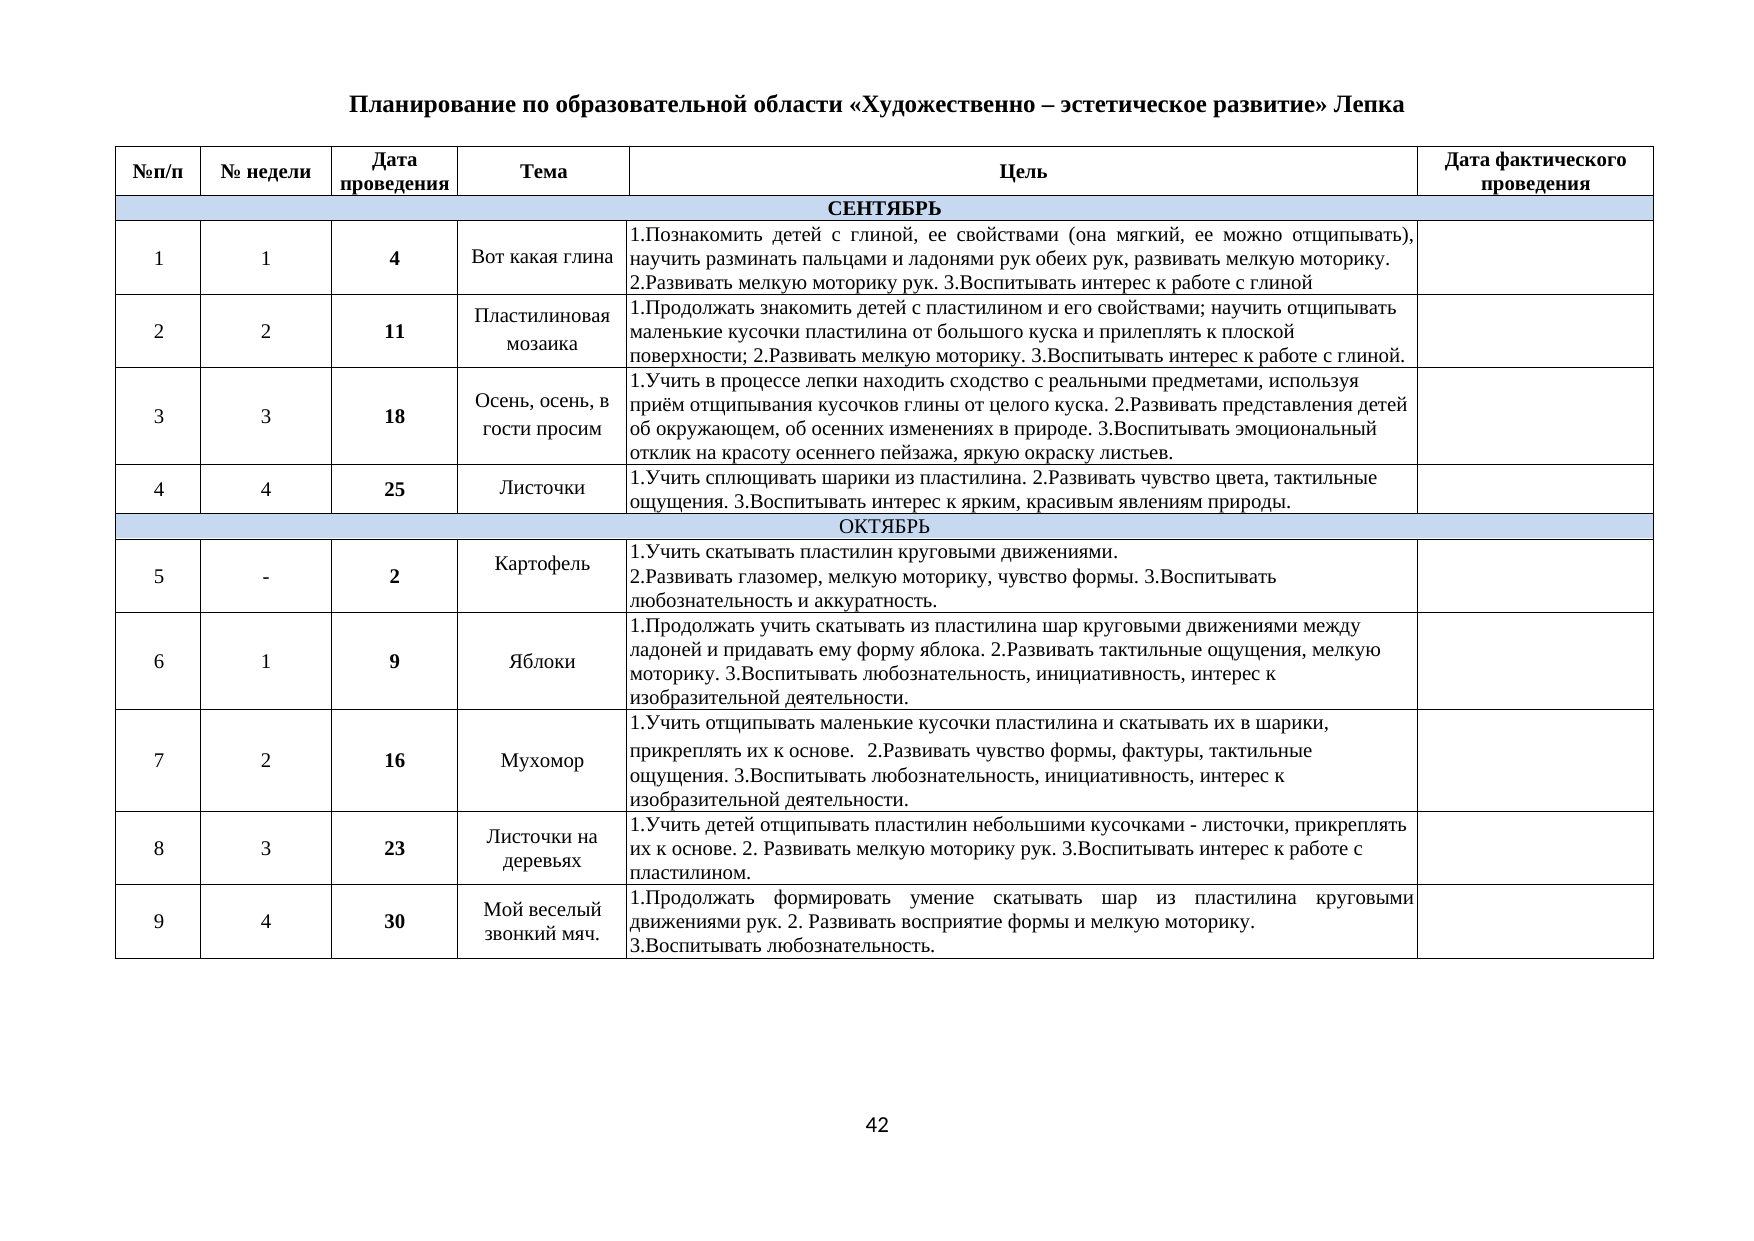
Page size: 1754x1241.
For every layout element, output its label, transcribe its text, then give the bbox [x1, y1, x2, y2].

table_cell 4 [201, 885, 331, 957]
table_cell 30 [332, 885, 457, 957]
table_cell СЕНТЯБРЬ [116, 196, 1653, 220]
table_cell Яблоки [458, 613, 626, 709]
table_header №п/п [116, 147, 200, 195]
table_cell 4 [332, 221, 457, 294]
text Планирование по образовательной области «Художественно – эстетическое развитие» Лепка [118, 89, 1636, 117]
table_cell 23 [332, 812, 457, 884]
table_cell 3 [201, 812, 331, 884]
table_cell [1418, 295, 1653, 367]
table_cell 1.Учить в процессе лепки находить сходство с реальными предметами, используя приём отщипывания кусочков глины от целого куска. 2.Развивать представления детей об окружающем, об осенних изменениях в природе. 3.Воспитывать эмоциональный отклик на красоту осеннего пейзажа, яркую окраску листьев. [627, 368, 1417, 464]
table_cell [116, 710, 200, 811]
table_cell [1418, 613, 1653, 709]
table_cell 2 [332, 540, 457, 612]
table_cell Осень, осень, в гости просим [458, 368, 626, 464]
table_cell [116, 885, 200, 957]
table_cell [1418, 812, 1653, 884]
table_header Дата проведения [332, 147, 457, 195]
table_cell [1418, 221, 1653, 294]
table_cell Мой веселый звонкий мяч. [458, 885, 626, 957]
table_cell [1418, 540, 1653, 612]
table_cell ОКТЯБРЬ [116, 514, 1653, 538]
table_cell Мухомор [458, 710, 626, 811]
table_header Тема [458, 147, 629, 195]
table_cell 4 [201, 465, 331, 513]
table_cell [116, 295, 200, 367]
table_cell Листочки [458, 465, 626, 513]
table_cell 9 [332, 613, 457, 709]
table_cell [1418, 465, 1653, 513]
table_cell 1.Учить детей отщипывать пластилин небольшими кусочками - листочки, прикреплять их к основе. 2. Развивать мелкую моторику рук. 3.Воспитывать интерес к работе с пластилином. [627, 812, 1417, 884]
table_cell 3 [201, 368, 331, 464]
table_header Цель [630, 147, 1417, 195]
table_cell 2 [201, 295, 331, 367]
table_cell 25 [332, 465, 457, 513]
table_cell 1 [201, 613, 331, 709]
table_cell 16 [332, 710, 457, 811]
table_header № недели [201, 147, 331, 195]
table_cell Пластилиновая мозаика [458, 295, 626, 367]
table_cell 1.Продолжать формировать умение скатывать шар из пластилина круговыми движениями рук. 2. Развивать восприятие формы и мелкую моторику. 3.Воспитывать любознательность. [627, 885, 1417, 957]
table_cell [1418, 885, 1653, 957]
table_cell 1.Учить скатывать пластилин круговыми движениями. 2.Развивать глазомер, мелкую моторику, чувство формы. 3.Воспитывать любознательность и аккуратность. [627, 540, 1417, 612]
table_cell [116, 221, 200, 294]
table_cell [116, 465, 200, 513]
table_cell 1.Продолжать знакомить детей с пластилином и его свойствами; научить отщипывать маленькие кусочки пластилина от большого куска и прилеплять к плоской поверхности; 2.Развивать мелкую моторику. 3.Воспитывать интерес к работе с глиной. [627, 295, 1417, 367]
table_cell Вот какая глина [458, 221, 626, 294]
table_cell [116, 368, 200, 464]
table_cell Картофель [458, 540, 626, 612]
table_cell 1.Продолжать учить скатывать из пластилина шар круговыми движениями между ладоней и придавать ему форму яблока. 2.Развивать тактильные ощущения, мелкую моторику. 3.Воспитывать любознательность, инициативность, интерес к изобразительной деятельности. [627, 613, 1417, 709]
table_cell 1.Познакомить детей с глиной, ее свойствами (она мягкий, ее можно отщипывать), научить разминать пальцами и ладонями рук обеих рук, развивать мелкую моторику. 2.Развивать мелкую моторику рук. 3.Воспитывать интерес к работе с глиной [627, 221, 1417, 294]
table_cell [116, 613, 200, 709]
table_cell [1418, 710, 1653, 811]
table_cell 2 [201, 710, 331, 811]
table_cell 1.Учить сплющивать шарики из пластилина. 2.Развивать чувство цвета, тактильные ощущения. 3.Воспитывать интерес к ярким, красивым явлениям природы. [627, 465, 1417, 513]
table_cell 11 [332, 295, 457, 367]
table_cell [116, 540, 200, 612]
table_cell 1 [201, 221, 331, 294]
table_cell Листочки на деревьях [458, 812, 626, 884]
table_cell 18 [332, 368, 457, 464]
table_header Дата фактического проведения [1418, 147, 1653, 195]
table_cell 1.Учить отщипывать маленькие кусочки пластилина и скатывать их в шарики, прикреплять их к основе. 2.Развивать чувство формы, фактуры, тактильные ощущения. 3.Воспитывать любознательность, инициативность, интерес к изобразительной деятельности. [627, 710, 1417, 811]
table_cell [1418, 368, 1653, 464]
table_cell [116, 812, 200, 884]
table_cell - [201, 540, 331, 612]
